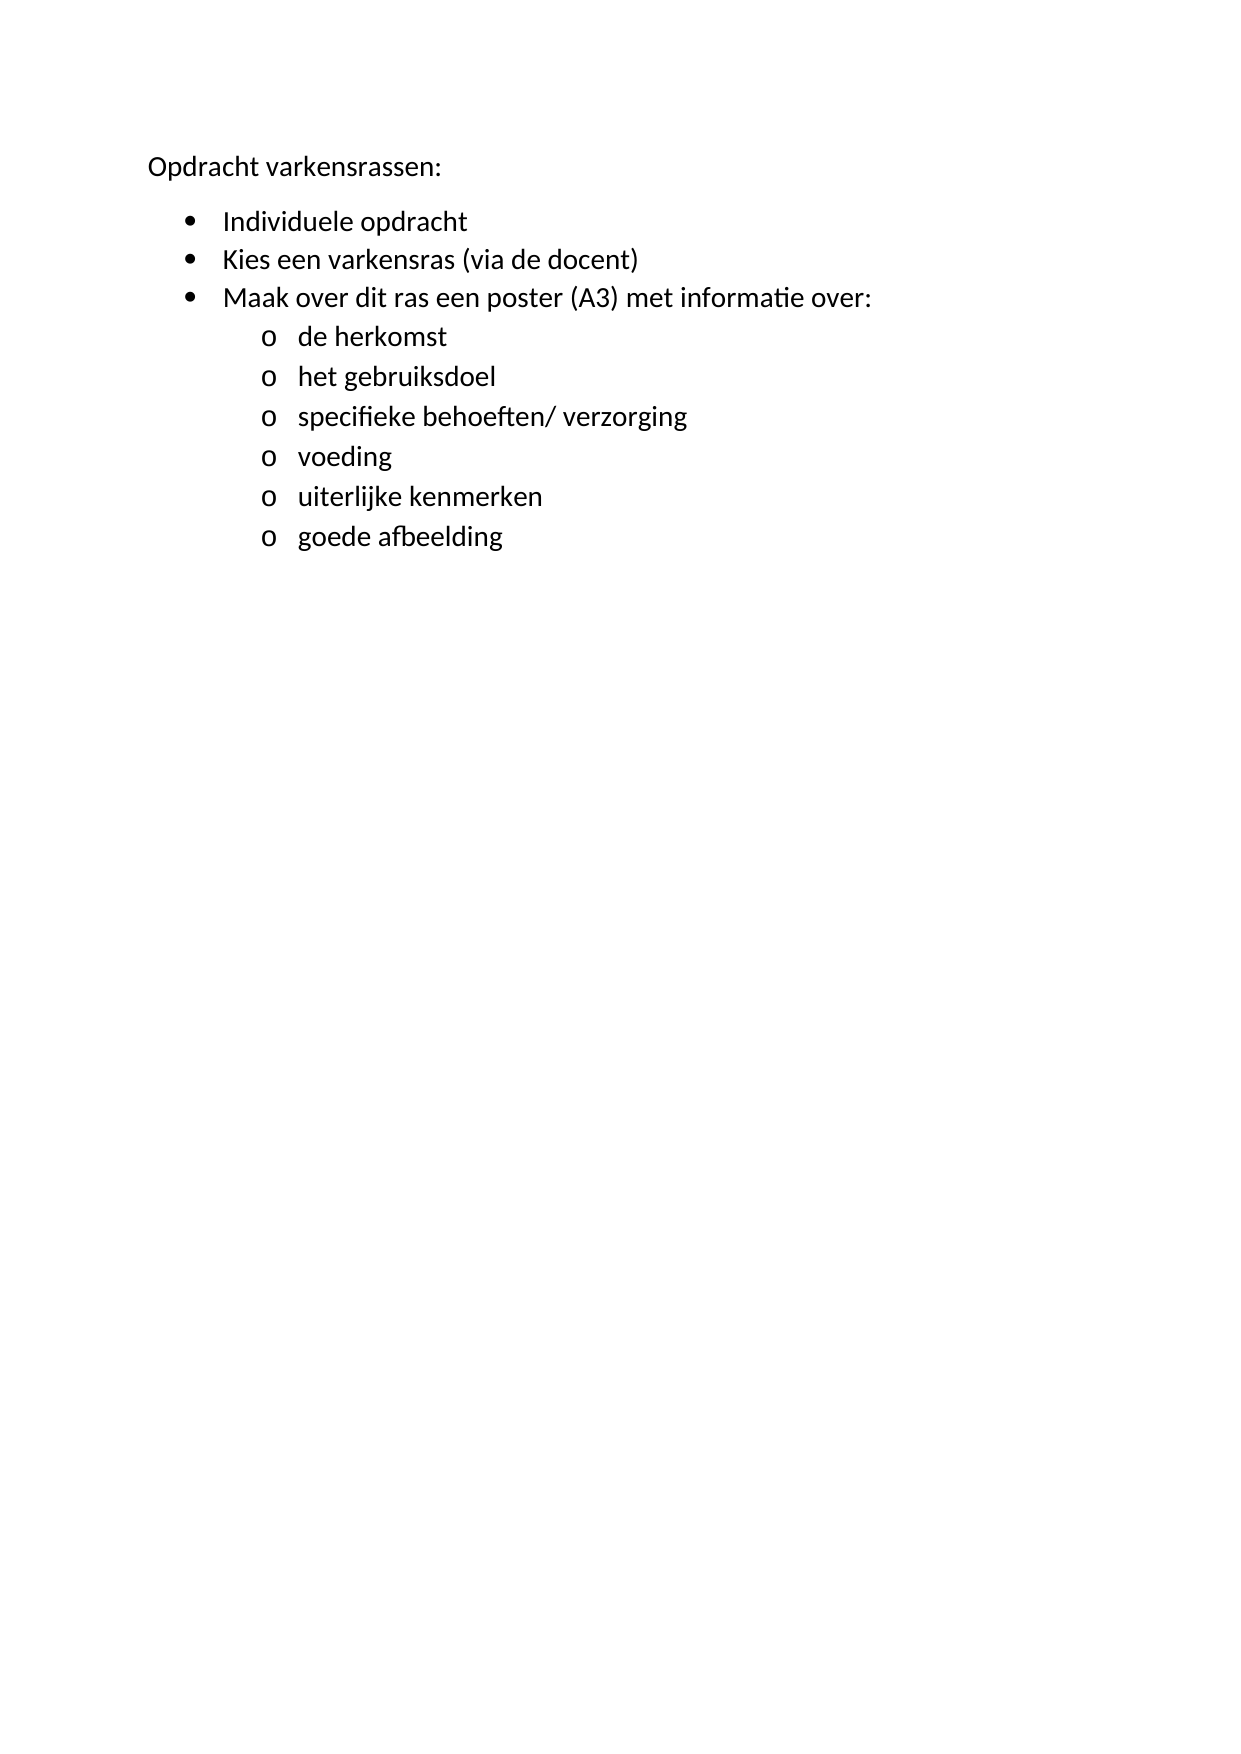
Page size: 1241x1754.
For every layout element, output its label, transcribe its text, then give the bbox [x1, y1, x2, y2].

list Kies een varkensras (via de docent) [185, 241, 1093, 277]
list uiterlijke kenmerken [260, 478, 1093, 515]
list specifieke behoeften/ verzorging [260, 398, 1093, 435]
list het gebruiksdoel [260, 358, 1093, 395]
list de herkomst [260, 318, 1093, 355]
text Opdracht varkensrassen: [148, 148, 1093, 183]
list Individuele opdracht [185, 203, 1093, 238]
list voeding [260, 438, 1093, 475]
list goede afbeelding [260, 518, 1093, 555]
list Maak over dit ras een poster (A3) met informatie over: [185, 279, 1093, 315]
